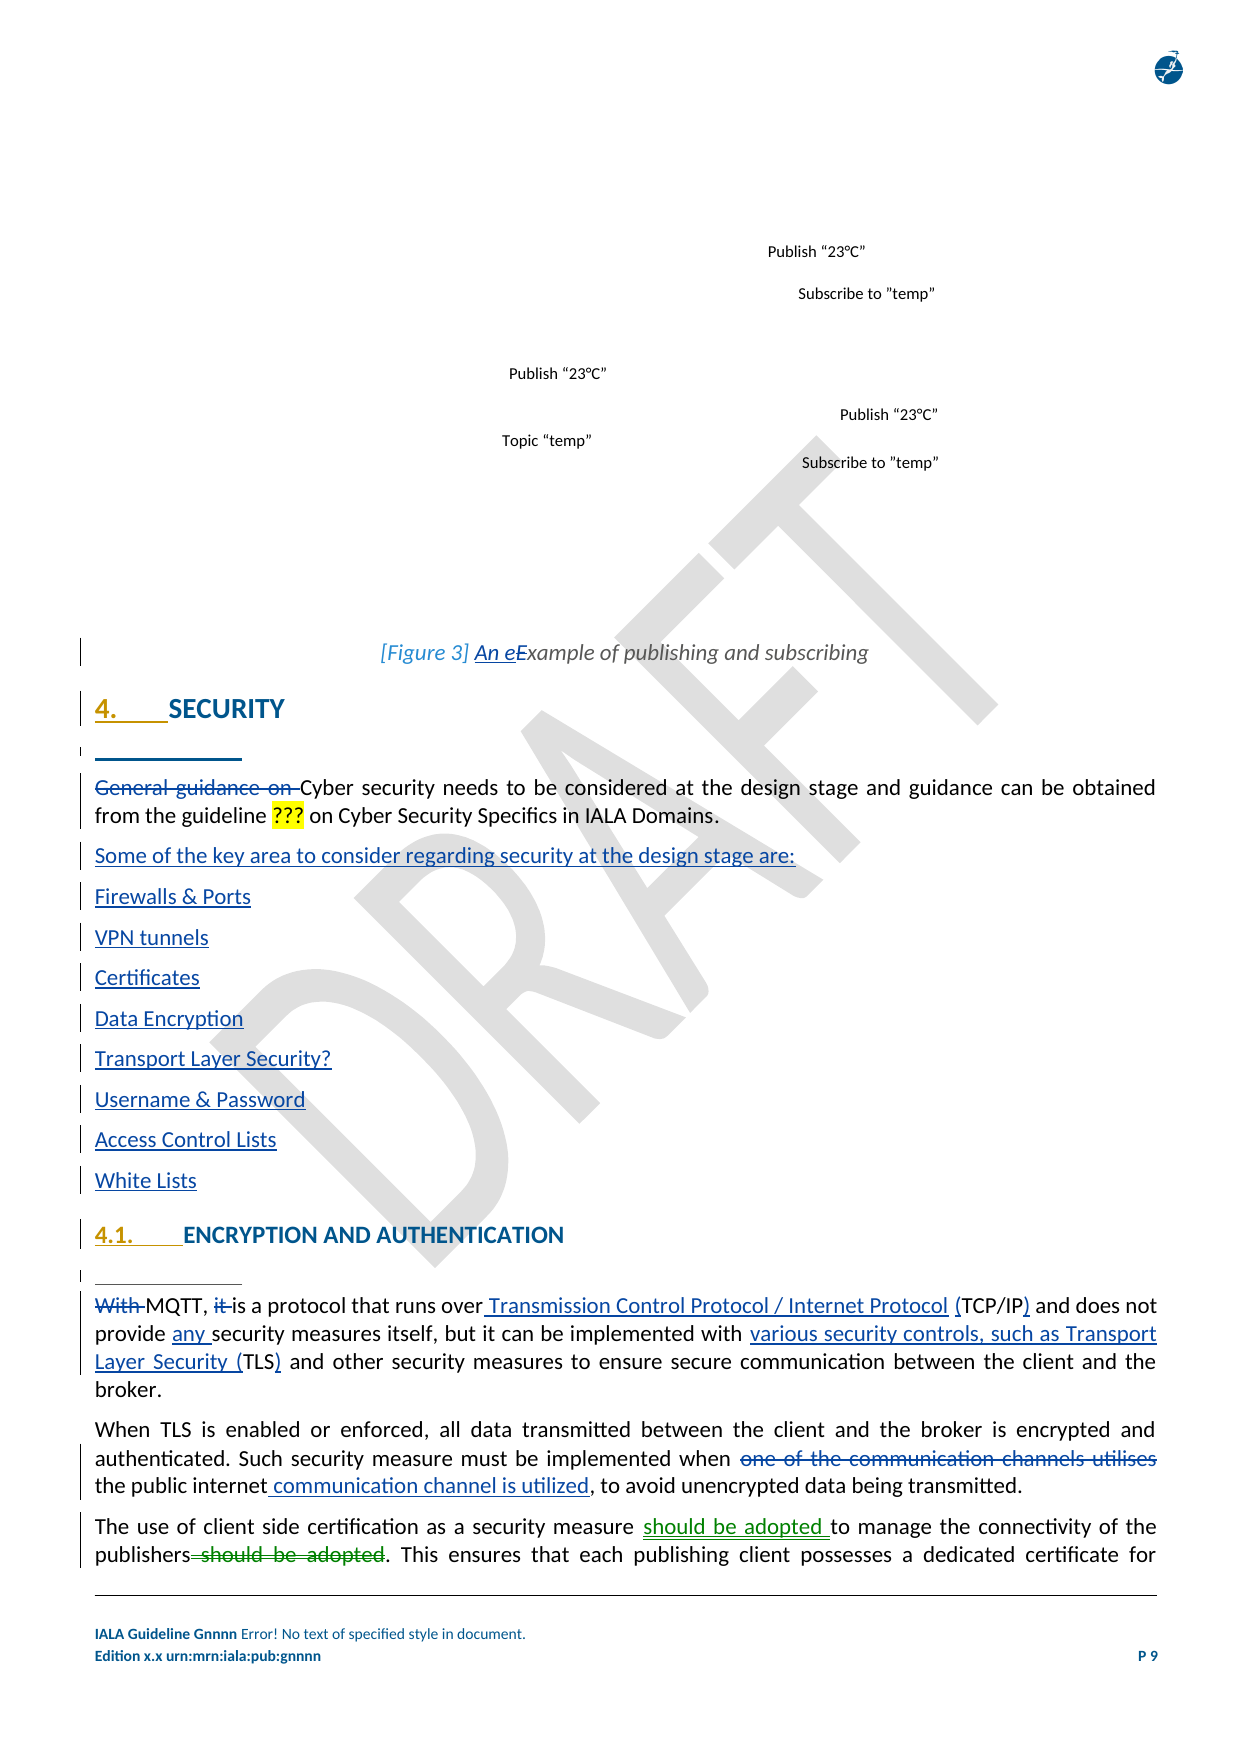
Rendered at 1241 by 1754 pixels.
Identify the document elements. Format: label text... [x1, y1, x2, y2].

subtitle Encryption and Authentication [94, 1219, 1157, 1249]
text Cyber security needs to be considered at the design stage and guidance can be obtained from the guideline ??? on Cyber Security Specifics in IALA Domains. [94, 773, 1157, 829]
text When TLS is enabled or enforced, all data transmitted between the client and the broker is encrypted and authenticated. Such security measure must be implemented when the public internet, to avoid unencrypted data being transmitted. [94, 1416, 1157, 1500]
picture [1123, 0, 1241, 119]
text xample of publishing and subscribing [94, 638, 1157, 666]
subtitle Security [94, 691, 1157, 726]
text MQTT, is a protocol that runs over TCP/IP and does not provide security measures itself, but it can be implemented with TLS and other security measures to ensure secure communication between the client and the broker. [94, 1291, 1157, 1403]
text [94, 1512, 1157, 1568]
